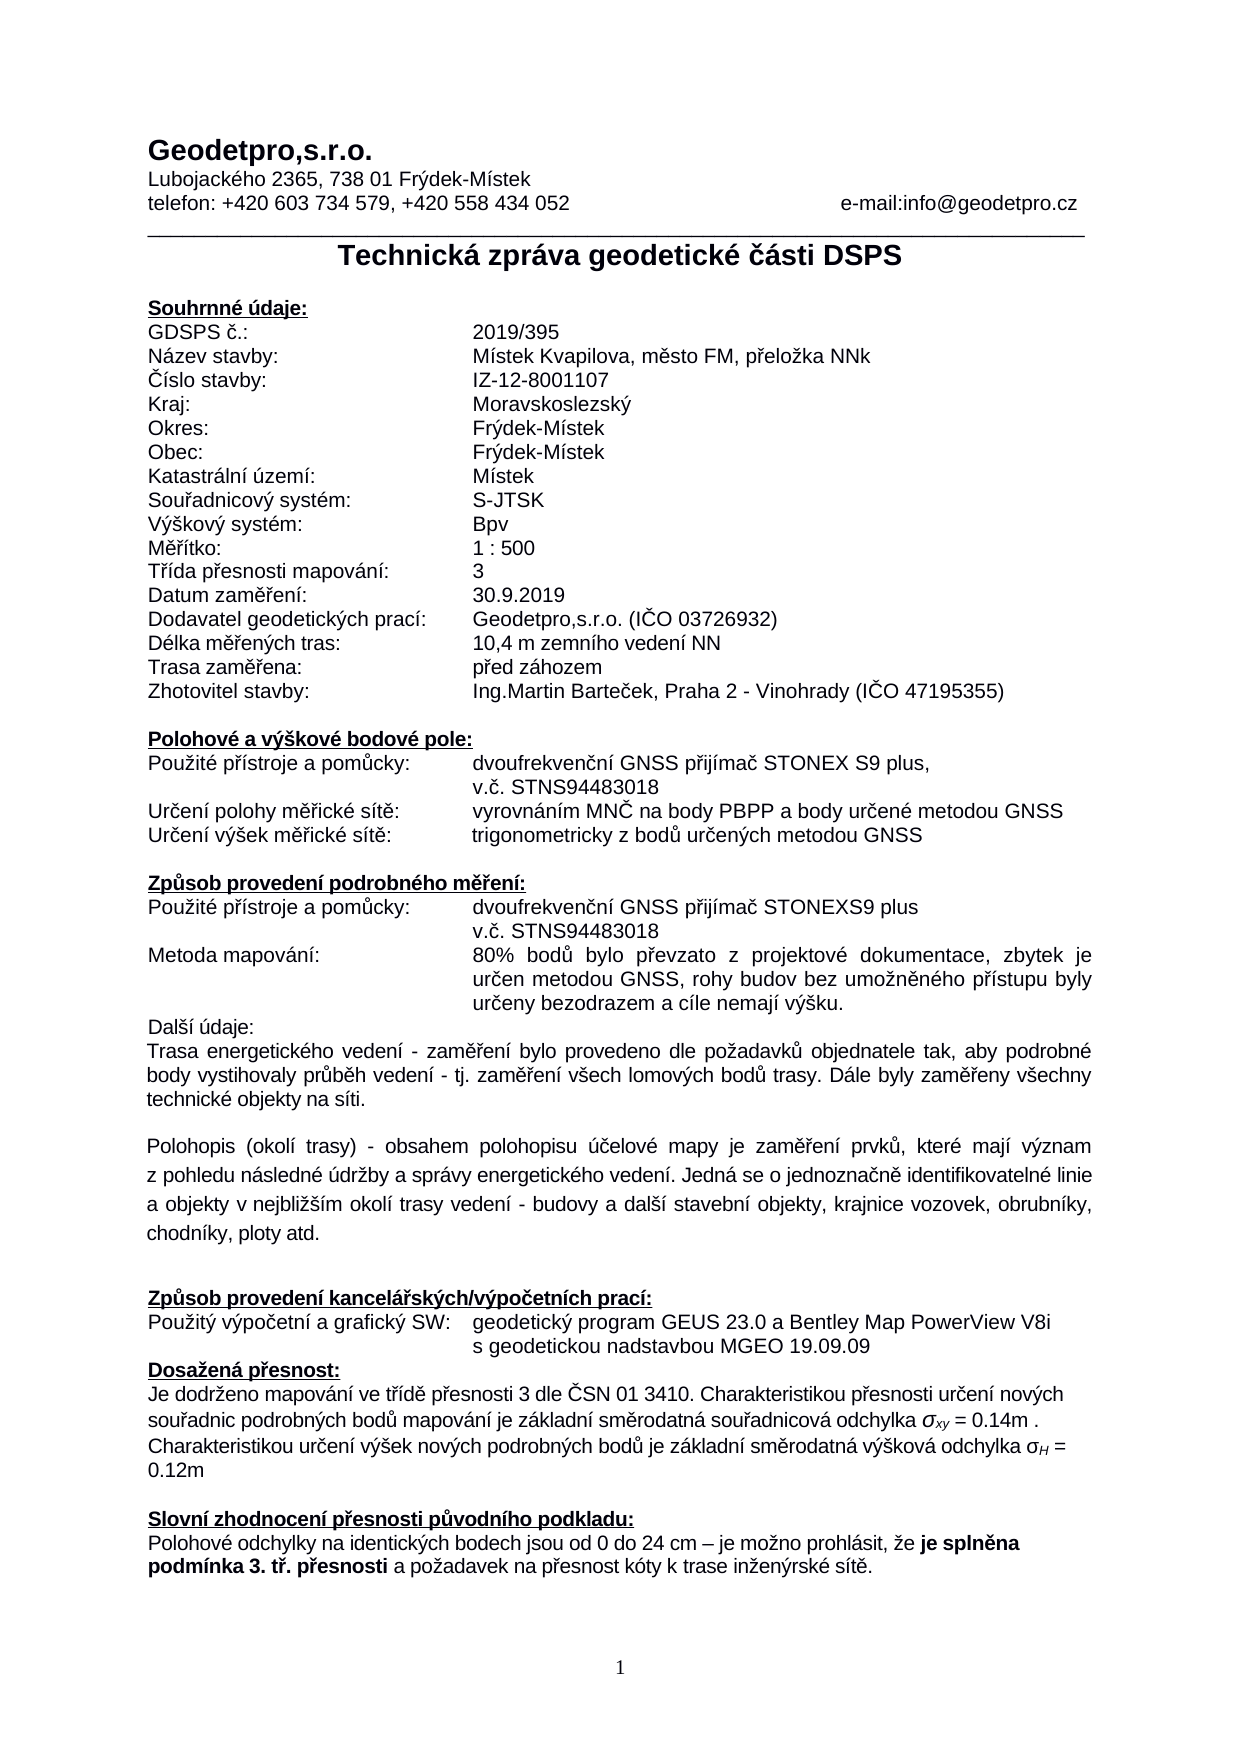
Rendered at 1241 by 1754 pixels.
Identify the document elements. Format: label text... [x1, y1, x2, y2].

text s geodetickou nadstavbou MGEO 19.09.09 [148, 1334, 1093, 1358]
text Délka měřených tras: 10,4 m zemního vedení NN [148, 631, 1093, 655]
text Okres: Frýdek-Místek [148, 416, 1093, 439]
text Geodetpro,s.r.o. [148, 133, 1093, 166]
text Trasa energetického vedení - zaměření bylo provedeno dle požadavků objednatele tak, aby podrobné body vystihovaly průběh vedení - tj. zaměření všech lomových bodů trasy. Dále byly zaměřeny všechny technické objekty na síti. [146, 1038, 1093, 1110]
text Trasa zaměřena: před záhozem [148, 655, 1093, 679]
text Měřítko: 1 : 500 [148, 535, 1093, 559]
text Metoda mapování: 80% bodů bylo převzato z projektové dokumentace, zbytek je určen metodou GNSS, rohy budov bez umožněného přístupu byly určeny bezodrazem a cíle nemají výšku. [148, 943, 1093, 1014]
text Třída přesnosti mapování: 3 [148, 559, 1093, 583]
text Další údaje: [148, 1014, 1093, 1038]
text Dosažená přesnost: [148, 1358, 1093, 1382]
text Katastrální území: Místek [148, 463, 1093, 487]
text Lubojackého 2365, 738 01 Frýdek-Místek [148, 166, 1093, 190]
text GDSPS č.: 2019/395 [148, 320, 1093, 344]
text Způsob provedení podrobného měření: [148, 871, 1093, 895]
text Polohové a výškové bodové pole: [148, 727, 1093, 751]
text Číslo stavby: IZ-12-8001107 [148, 368, 1093, 392]
text _________________________________________________________________________________ [148, 214, 1093, 238]
text Technická zpráva geodetické části DSPS [148, 238, 1093, 272]
text Datum zaměření: 30.9.2019 [148, 583, 1093, 607]
text telefon: +420 603 734 579, +420 558 434 052 e-mail:info@geodetpro.cz [148, 190, 1093, 214]
text Dodavatel geodetických prací: Geodetpro,s.r.o. (IČO 03726932) [148, 607, 1093, 631]
text Souřadnicový systém: S-JTSK [148, 487, 1093, 511]
text Použité přístroje a pomůcky: dvoufrekvenční GNSS přijímač STONEX S9 plus, v.č. STNS94483018 [148, 751, 1093, 799]
text Obec: Frýdek-Místek [148, 439, 1093, 463]
text Kraj: Moravskoslezský [148, 392, 1093, 416]
text Způsob provedení kancelářských/výpočetních prací: [148, 1286, 1093, 1310]
text Určení polohy měřické sítě: vyrovnáním MNČ na body PBPP a body určené metodou GNSS [148, 799, 1093, 823]
text Určení výšek měřické sítě: trigonometricky z bodů určených metodou GNSS [148, 823, 1093, 847]
text Slovní zhodnocení přesnosti původního podkladu: [148, 1506, 1093, 1530]
text Použité přístroje a pomůcky: dvoufrekvenční GNSS přijímač STONEXS9 plus v.č. STNS94483018 [148, 895, 1093, 943]
text Je dodrženo mapování ve třídě přesnosti 3 dle ČSN 01 3410. Charakteristikou přesnosti určení nových souřadnic podrobných bodů mapování je základní směrodatná souřadnicová odchylka σxy = 0.14m . Charakteristikou určení výšek nových podrobných bodů je základní směrodatná výšková odchylka σH = 0.12m [148, 1382, 1093, 1482]
text Použitý výpočetní a grafický SW: geodetický program GEUS 23.0 a Bentley Map PowerView V8i [148, 1310, 1093, 1334]
text Polohopis (okolí trasy) - obsahem polohopisu účelové mapy je zaměření prvků, které mají význam z pohledu následné údržby a správy energetického vedení. Jedná se o jednoznačně identifikovatelné linie a objekty v nejbližším okolí trasy vedení - budovy a další stavební objekty, krajnice vozovek, obrubníky, chodníky, ploty atd. [146, 1134, 1093, 1244]
text Zhotovitel stavby: Ing.Martin Barteček, Praha 2 - Vinohrady (IČO 47195355) [148, 679, 1093, 703]
text Výškový systém: Bpv [148, 511, 1093, 535]
text Souhrnné údaje: [148, 296, 1093, 320]
text Polohové odchylky na identických bodech jsou od 0 do 24 cm – je možno prohlásit, že je splněna podmínka 3. tř. přesnosti a požadavek na přesnost kóty k trase inženýrské sítě. [148, 1530, 1093, 1578]
text Název stavby: Místek Kvapilova, město FM, přeložka NNk [148, 344, 1093, 368]
